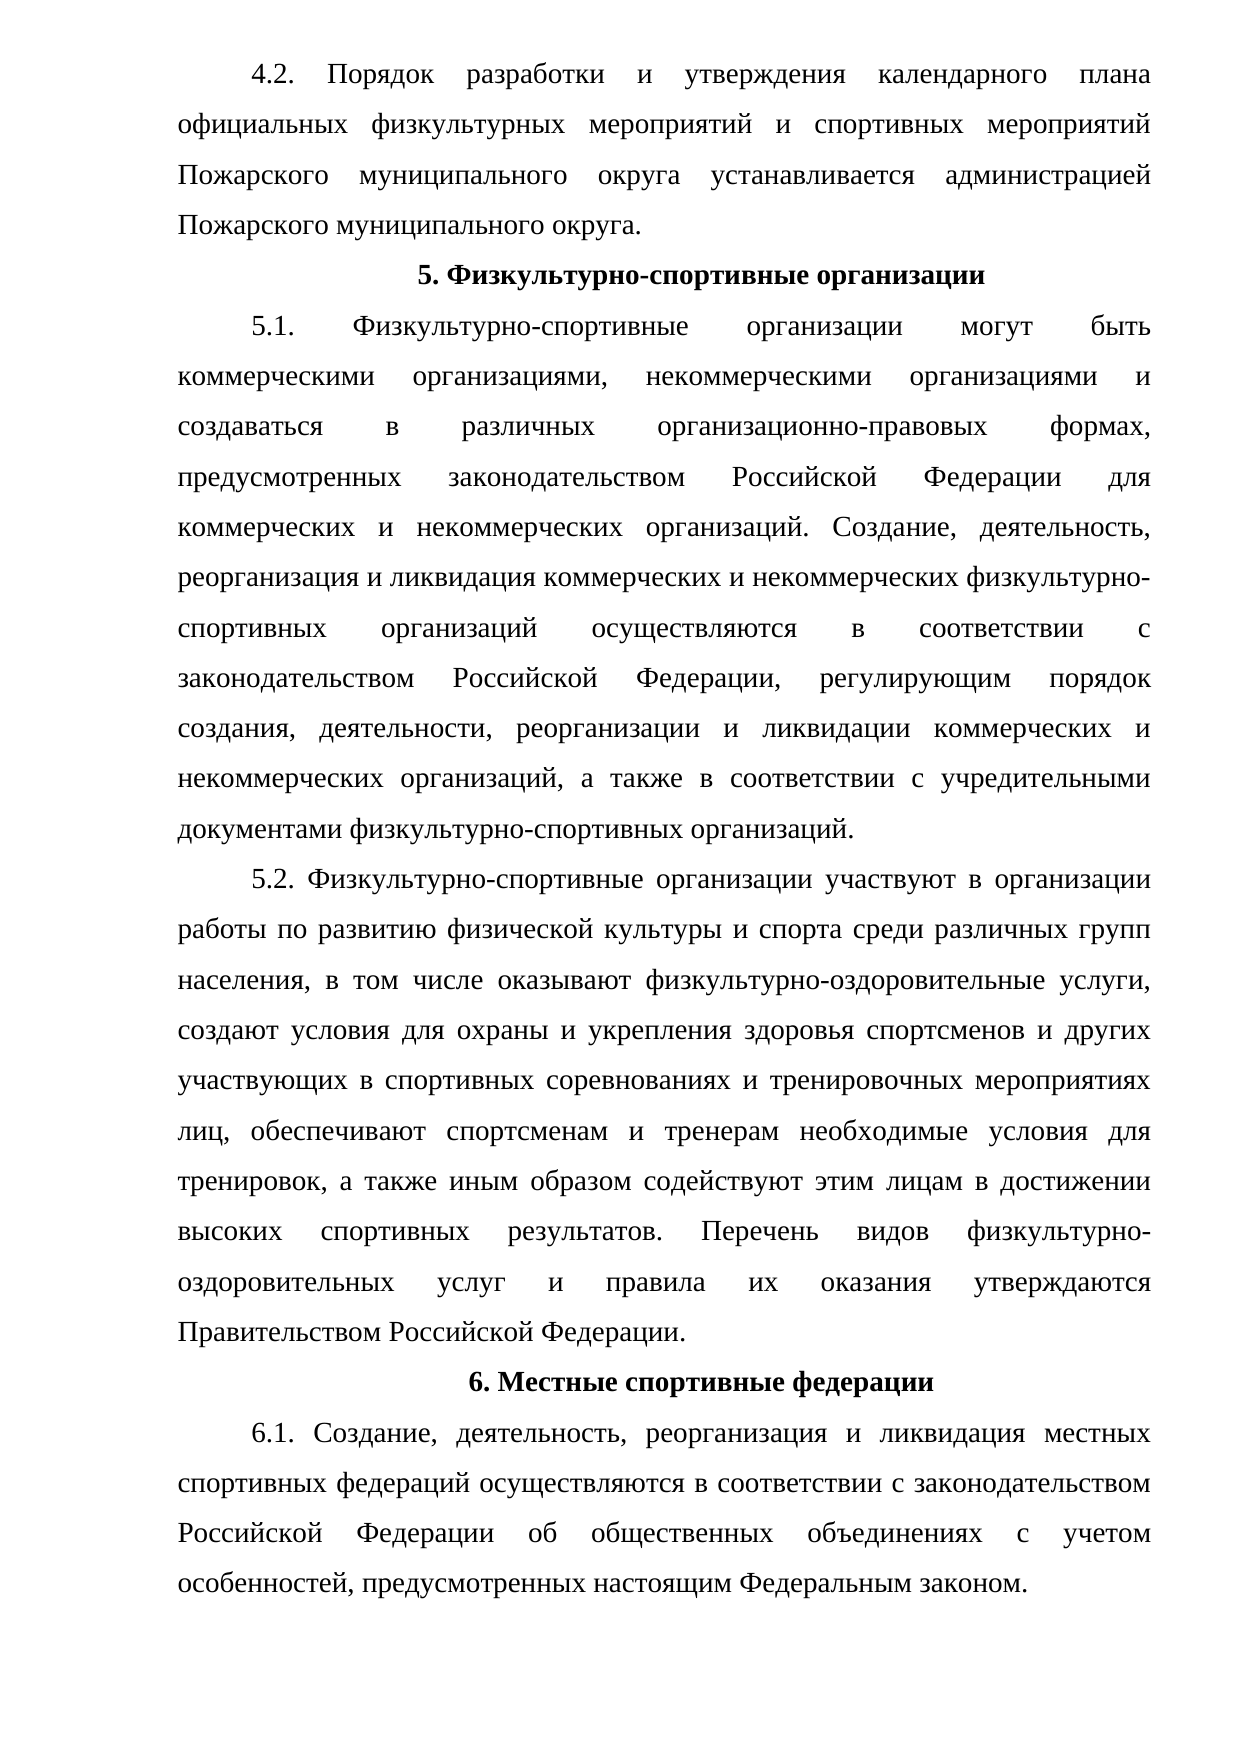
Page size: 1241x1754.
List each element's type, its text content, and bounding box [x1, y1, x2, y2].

text 5.2. Физкультурно-спортивные организации участвуют в организации работы по развитию физической культуры и спорта среди различных групп населения, в том числе оказывают физкультурно-оздоровительные услуги, создают условия для охраны и укрепления здоровья спортсменов и других участвующих в спортивных соревнованиях и тренировочных мероприятиях лиц, обеспечивают спортсменам и тренерам необходимые условия для тренировок, а также иным образом содействуют этим лицам в достижении высоких спортивных результатов. Перечень видов физкультурно-оздоровительных услуг и правила их оказания утверждаются Правительством Российской Федерации. [177, 861, 1152, 1348]
text 6.1. Создание, деятельность, реорганизация и ликвидация местных спортивных федераций осуществляются в соответствии с законодательством Российской Федерации об общественных объединениях с учетом особенностей, предусмотренных настоящим Федеральным законом. [177, 1415, 1152, 1599]
text 5. Физкультурно-спортивные организации [177, 257, 1152, 291]
text 4.2. Порядок разработки и утверждения календарного плана официальных физкультурных мероприятий и спортивных мероприятий Пожарского муниципального округа устанавливается администрацией Пожарского муниципального округа. [177, 56, 1152, 241]
text 5.1. Физкультурно-спортивные организации могут быть коммерческими организациями, некоммерческими организациями и создаваться в различных организационно-правовых формах, предусмотренных законодательством Российской Федерации для коммерческих и некоммерческих организаций. Создание, деятельность, реорганизация и ликвидация коммерческих и некоммерческих физкультурно-спортивных организаций осуществляются в соответствии с законодательством Российской Федерации, регулирующим порядок создания, деятельности, реорганизации и ликвидации коммерческих и некоммерческих организаций, а также в соответствии с учредительными документами физкультурно-спортивных организаций. [177, 308, 1152, 844]
text 6. Местные спортивные федерации [177, 1364, 1152, 1398]
